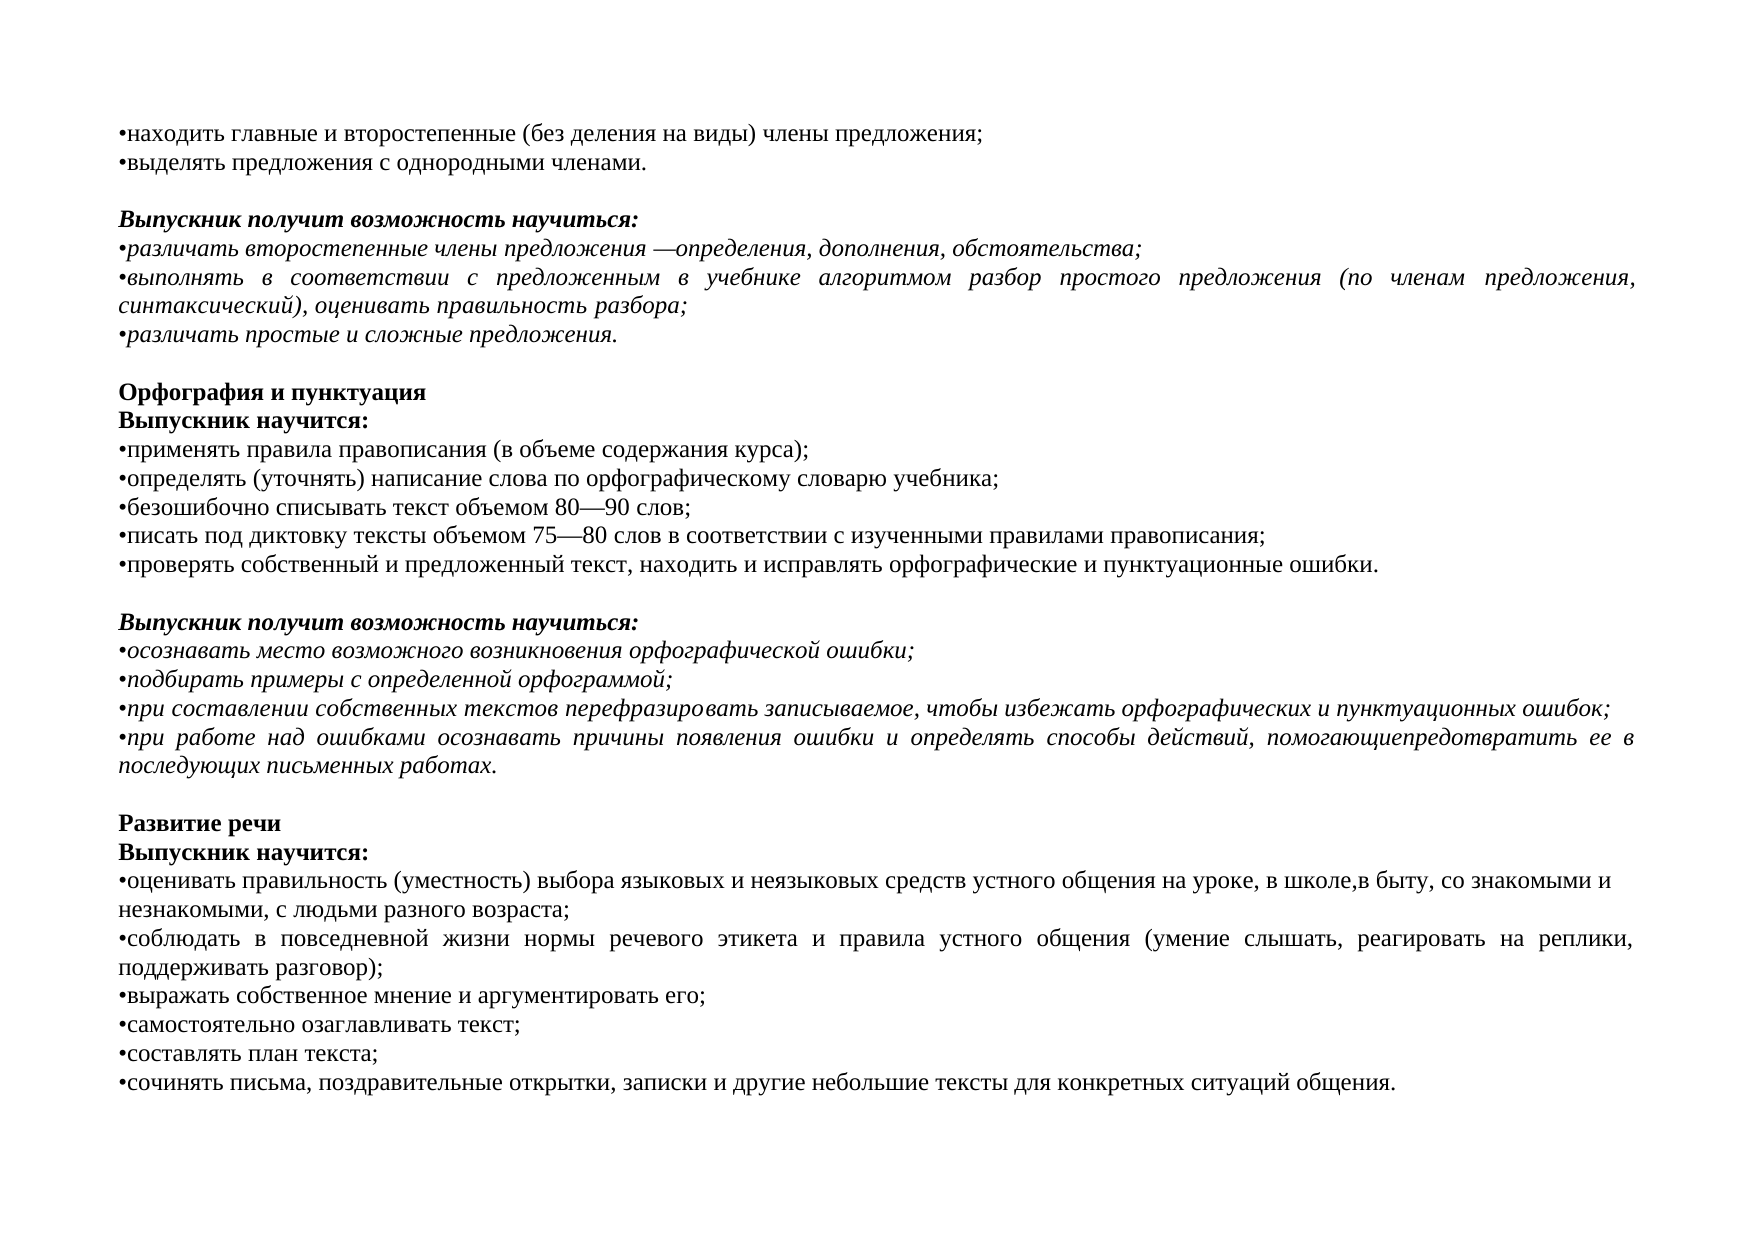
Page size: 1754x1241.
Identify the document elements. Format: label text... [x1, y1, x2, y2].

text •самостоятельно озаглавливать текст; [118, 1009, 1636, 1038]
text Выпускник научится: [118, 406, 1636, 434]
text •писать под диктовку тексты объемом 75—80 слов в соответствии с изученными правилами правописания; [118, 521, 1636, 549]
text •оценивать правильность (уместность) выбора языковых и неязыковых средств устного общения на уроке, в школе,в быту, со знакомыми и незнакомыми, с людьми разного возраста; [118, 866, 1636, 923]
text •находить главные и второстепенные (без деления на виды) члены предложения; [118, 118, 1636, 147]
text •выделять предложения с однородными членами. [118, 147, 1636, 176]
text •определять (уточнять) написание слова по орфографическому словарю учебника; [118, 463, 1636, 492]
text •при работе над ошибками осознавать причины появления ошибки и определять способы действий, помогающиепредотвратить ее в последующих письменных работах. [118, 722, 1636, 779]
text Развитие речи [118, 808, 1636, 837]
text •выполнять в соответствии с предложенным в учебнике алгоритмом разбор простого предложения (по членам предложения, синтаксический), оценивать правильность разбора; [118, 262, 1636, 319]
text •осознавать место возможного возникновения орфографической ошибки; [118, 636, 1636, 664]
text •сочинять письма, поздравительные открытки, записки и другие небольшие тексты для конкретных ситуаций общения. [118, 1067, 1636, 1096]
text •проверять собственный и предложенный текст, находить и исправлять орфографические и пунктуационные ошибки. [118, 549, 1636, 578]
text •подбирать примеры с определенной орфограммой; [118, 664, 1636, 693]
text •применять правила правописания (в объеме содержания курса); [118, 434, 1636, 463]
text •различать второстепенные члены предложения —определения, дополнения, обстоятельства; [118, 233, 1636, 262]
text Выпускник научится: [118, 837, 1636, 866]
text Орфография и пунктуация [118, 377, 1636, 406]
text •выражать собственное мнение и аргументировать его; [118, 981, 1636, 1009]
text •составлять план текста; [118, 1038, 1636, 1067]
text •при составлении собственных текстов перефразировать записываемое, чтобы избежать орфографических и пунктуационных ошибок; [118, 693, 1636, 722]
text Выпускник получит возможность научиться: [118, 204, 1636, 233]
text •различать простые и сложные предложения. [118, 319, 1636, 348]
text Выпускник получит возможность научиться: [118, 607, 1636, 636]
text •соблюдать в повседневной жизни нормы речевого этикета и правила устного общения (умение слышать, реагировать на реплики, поддерживать разговор); [118, 923, 1636, 981]
text •безошибочно списывать текст объемом 80—90 слов; [118, 492, 1636, 521]
